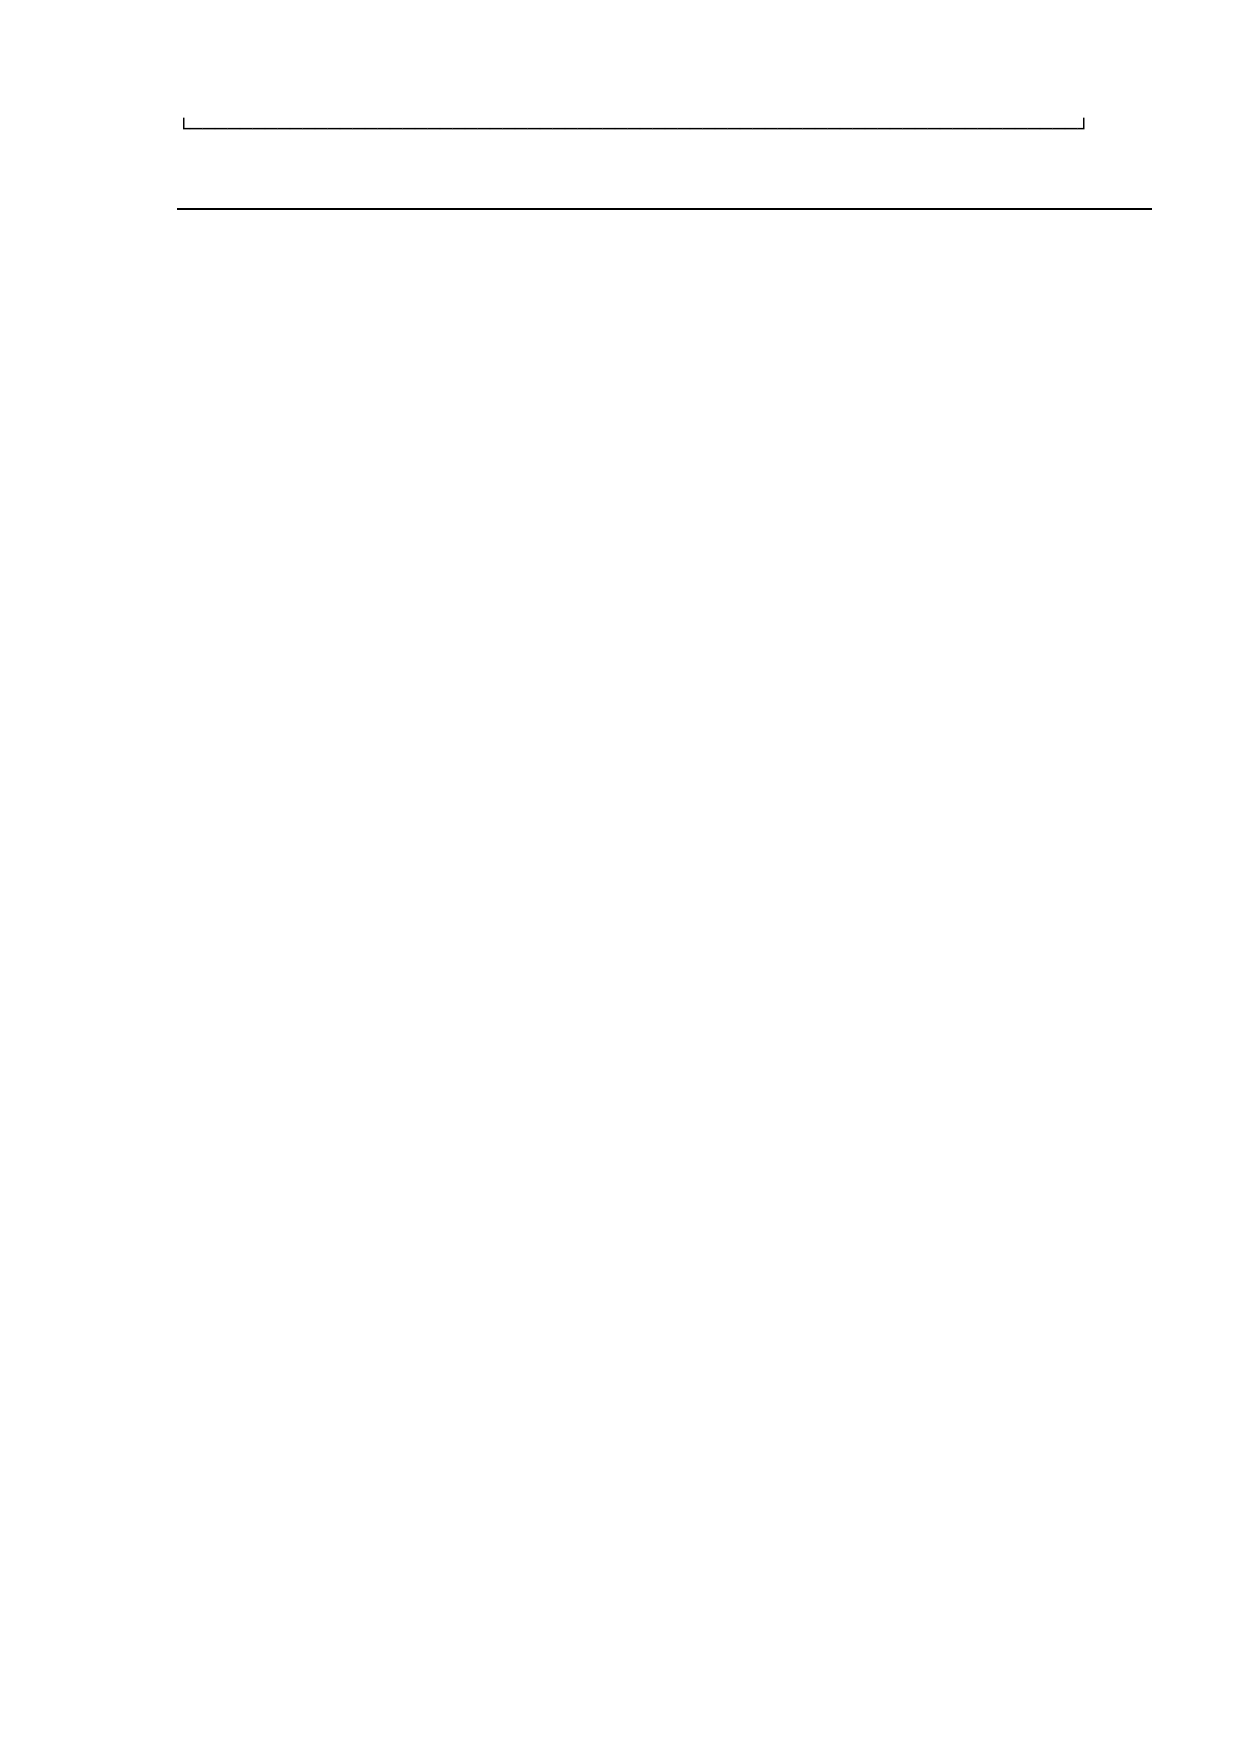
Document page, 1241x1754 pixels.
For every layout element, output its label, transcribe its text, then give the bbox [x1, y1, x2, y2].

text └───────────────────────────────────────────────────────────────────────┘ [177, 118, 1152, 142]
